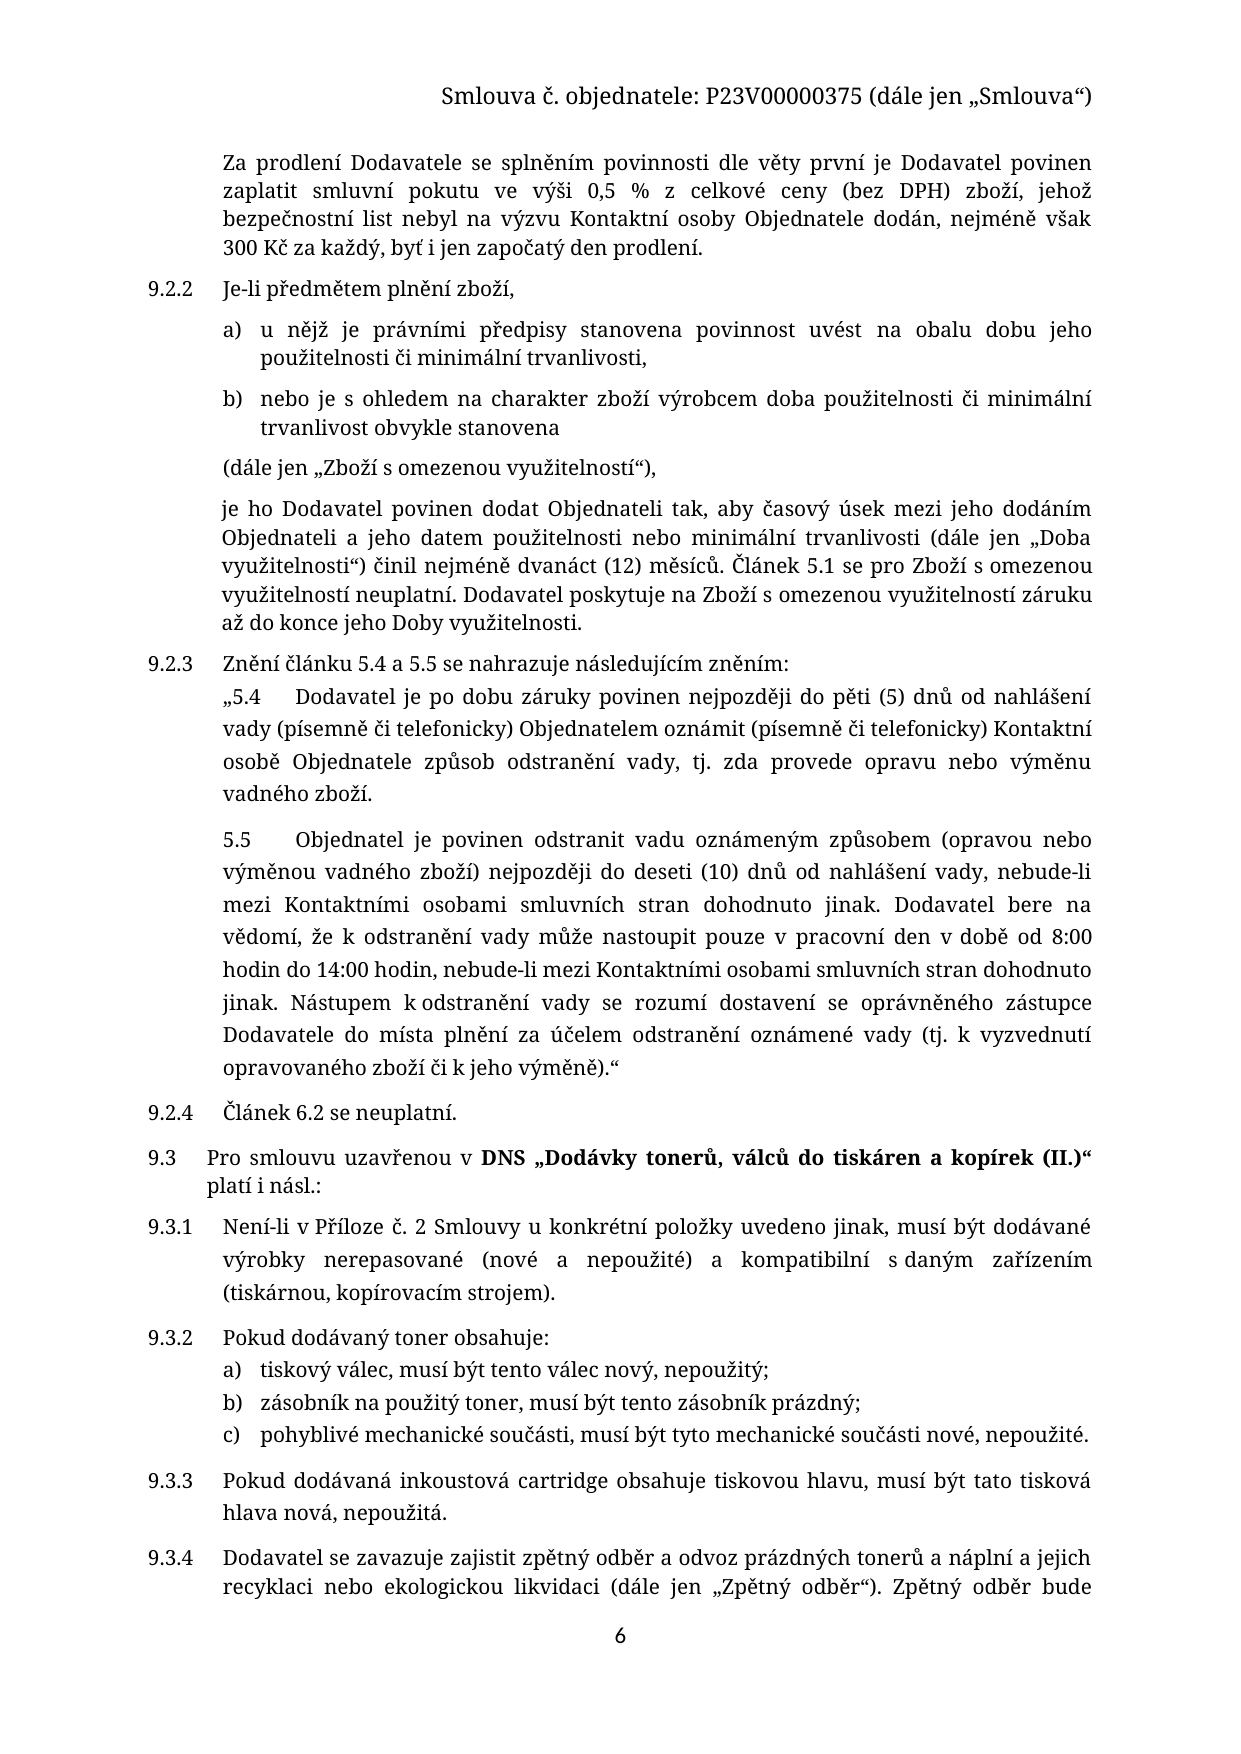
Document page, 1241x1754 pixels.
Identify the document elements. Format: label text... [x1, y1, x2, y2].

list zásobník na použitý toner, musí být tento zásobník prázdný; [223, 1388, 1093, 1416]
list Článek 6.2 se neuplatní. [148, 1098, 1093, 1126]
list Pokud dodávaná inkoustová cartridge obsahuje tiskovou hlavu, musí být tato tisková hlava nová, nepoužitá. [148, 1466, 1093, 1527]
list Pro smlouvu uzavřenou v DNS „Dodávky tonerů, válců do tiskáren a kopírek (II.)“ platí i násl.: [148, 1143, 1093, 1200]
text je ho Dodavatel povinen dodat Objednateli tak, aby časový úsek mezi jeho dodáním Objednateli a jeho datem použitelnosti nebo minimální trvanlivosti (dále jen „Doba využitelnosti“) činil nejméně dvanáct (12) měsíců. Článek 5.1 se pro Zboží s omezenou využitelností neuplatní. Dodavatel poskytuje na Zboží s omezenou využitelností záruku až do konce jeho Doby využitelnosti. [221, 494, 1093, 637]
text (dále jen „Zboží s omezenou využitelností“), [223, 453, 1093, 482]
list Není-li v Příloze č. 2 Smlouvy u konkrétní položky uvedeno jinak, musí být dodávané výrobky nerepasované (nové a nepoužité) a kompatibilní s daným zařízením (tiskárnou, kopírovacím strojem). [148, 1212, 1093, 1306]
list pohyblivé mechanické součásti, musí být tyto mechanické součásti nové, nepoužité. [223, 1421, 1093, 1449]
list „5.4 Dodavatel je po dobu záruky povinen nejpozději do pěti (5) dnů od nahlášení vady (písemně či telefonicky) Objednatelem oznámit (písemně či telefonicky) Kontaktní osobě Objednatele způsob odstranění vady, tj. zda provede opravu nebo výměnu vadného zboží. [223, 682, 1093, 808]
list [148, 1543, 1093, 1600]
list nebo je s ohledem na charakter zboží výrobcem doba použitelnosti či minimální trvanlivost obvykle stanovena [223, 384, 1093, 441]
list Znění článku 5.4 a 5.5 se nahrazuje následujícím zněním: [148, 649, 1093, 678]
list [148, 148, 1093, 261]
list tiskový válec, musí být tento válec nový, nepoužitý; [223, 1355, 1093, 1384]
list u nějž je právními předpisy stanovena povinnost uvést na obalu dobu jeho použitelnosti či minimální trvanlivosti, [223, 315, 1093, 372]
list Je-li předmětem plnění zboží, [148, 274, 1093, 302]
list Pokud dodávaný toner obsahuje: [148, 1323, 1093, 1351]
list 5.5 Objednatel je povinen odstranit vadu oznámeným způsobem (opravou nebo výměnou vadného zboží) nejpozději do deseti (10) dnů od nahlášení vady, nebude-li mezi Kontaktními osobami smluvních stran dohodnuto jinak. Dodavatel bere na vědomí, že k odstranění vady může nastoupit pouze v pracovní den v době od 8:00 hodin do 14:00 hodin, nebude-li mezi Kontaktními osobami smluvních stran dohodnuto jinak. Nástupem k odstranění vady se rozumí dostavení se oprávněného zástupce Dodavatele do místa plnění za účelem odstranění oznámené vady (tj. k vyzvednutí opravovaného zboží či k jeho výměně).“ [223, 825, 1093, 1081]
